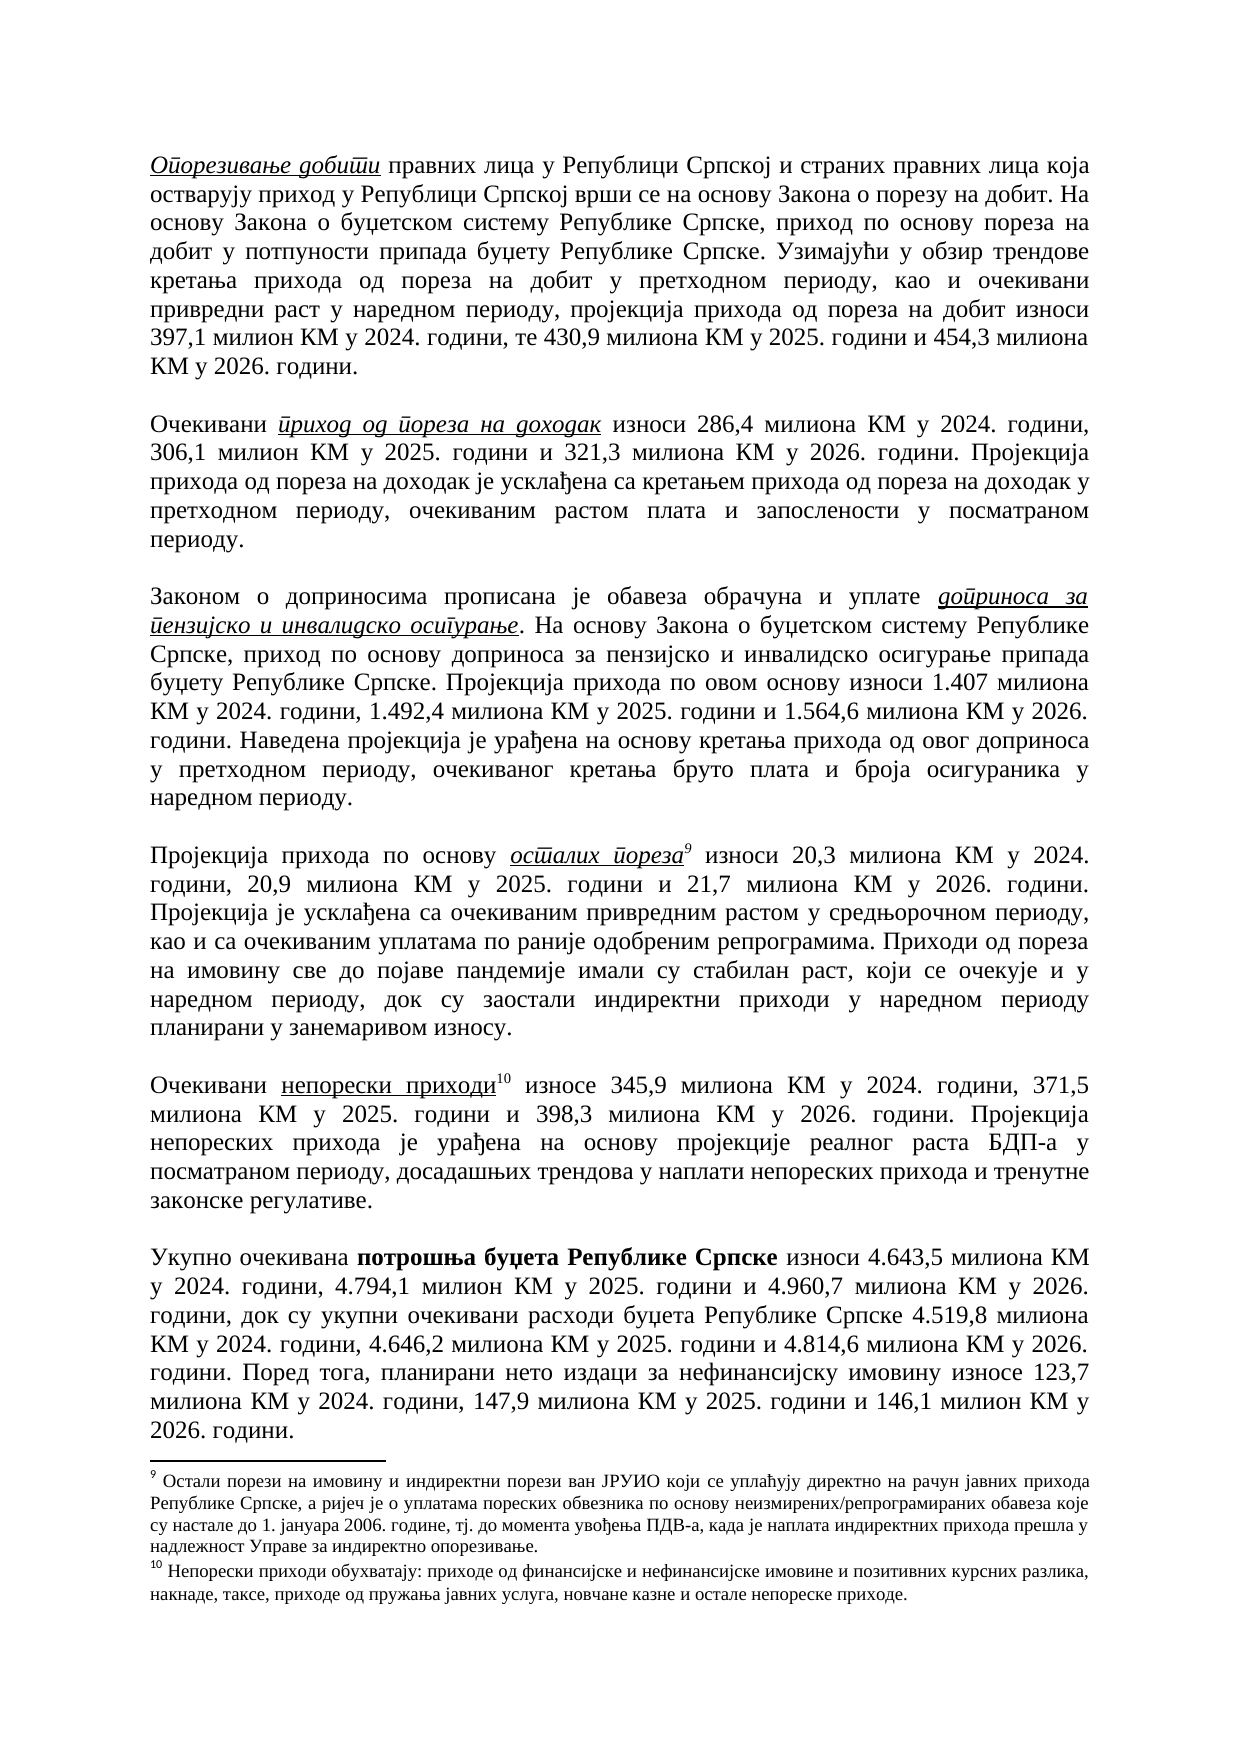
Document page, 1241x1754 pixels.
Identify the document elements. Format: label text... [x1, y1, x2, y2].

text Очекивани приход од пореза на доходак износи 286,4 милиона КМ у 2024. години, 306,1 милион КМ у 2025. години и 321,3 милиона КМ у 2026. години. Пројекција прихода од пореза на доходак је усклађена са кретањем прихода од пореза на доходак у претходном периоду, очекиваним растом плата и запослености у посматраном периоду. [150, 409, 1090, 552]
text Опорезивање добити правних лица у Републици Српској и страних правних лица која остварују приход у Републици Српској врши се на основу Закона о порезу на добит. На основу Закона о буџетском систему Републике Српске, приход по основу пореза на добит у потпуности припада буџету Републике Српске. Узимајући у обзир трендове кретања прихода од пореза на добит у претходном периоду, као и очекивани привредни раст у наредном периоду, пројекција прихода од пореза на добит износи 397,1 милион КМ у 2024. години, те 430,9 милиона КМ у 2025. години и 454,3 милиона КМ у 2026. години. [150, 150, 1090, 380]
text Очекивани непорески приходи износе 345,9 милиона КМ у 2024. години, 371,5 милиона КМ у 2025. години и 398,3 милиона КМ у 2026. години. Пројекција непореских прихода је урађена на основу пројекције реалног раста БДП-а у посматраном периоду, досадашњих трендова у наплати непореских прихода и тренутне законске регулативе. [150, 1070, 1090, 1214]
text Законом о доприносима прописана је обавеза обрачуна и уплате доприноса за пензијско и инвалидско осигурање. На основу Закона о буџетском систему Републике Српске, приход по основу доприноса за пензијско и инвалидско осигурање припада буџету Републике Српске. Пројекција прихода по овом основу износи 1.407 милиона КМ у 2024. години, 1.492,4 милиона КМ у 2025. години и 1.564,6 милиона КМ у 2026. години. Наведена пројекција је урађена на основу кретања прихода од овог доприноса у претходном периоду, очекиваног кретања бруто плата и броја осигураника у наредном периоду. [150, 581, 1090, 811]
text Пројекција прихода по основу осталих пореза износи 20,3 милиона КМ у 2024. години, 20,9 милиона КМ у 2025. години и 21,7 милиона КМ у 2026. години. Пројекција је усклађена са очекиваним привредним растом у средњорочном периоду, као и са очекиваним уплатама по раније одобреним репрограмима. Приходи од пореза на имовину све до појаве пандемије имали су стабилан раст, који се очекује и у наредном периоду, док су заостали индиректни приходи у наредном периоду планирани у занемаривом износу. [150, 840, 1090, 1041]
text Укупно очекивана потрошња буџета Републике Српске износи 4.643,5 милиона КМ у 2024. години, 4.794,1 милион КМ у 2025. години и 4.960,7 милиона КМ у 2026. години, док су укупни очекивани расходи буџета Републике Српске 4.519,8 милиона КМ у 2024. години, 4.646,2 милиона КМ у 2025. години и 4.814,6 милиона КМ у 2026. години. Поред тога, планирани нето издаци за нефинансијску имовину износе 123,7 милиона КМ у 2024. години, 147,9 милиона КМ у 2025. години и 146,1 милион КМ у 2026. години. [150, 1242, 1090, 1444]
